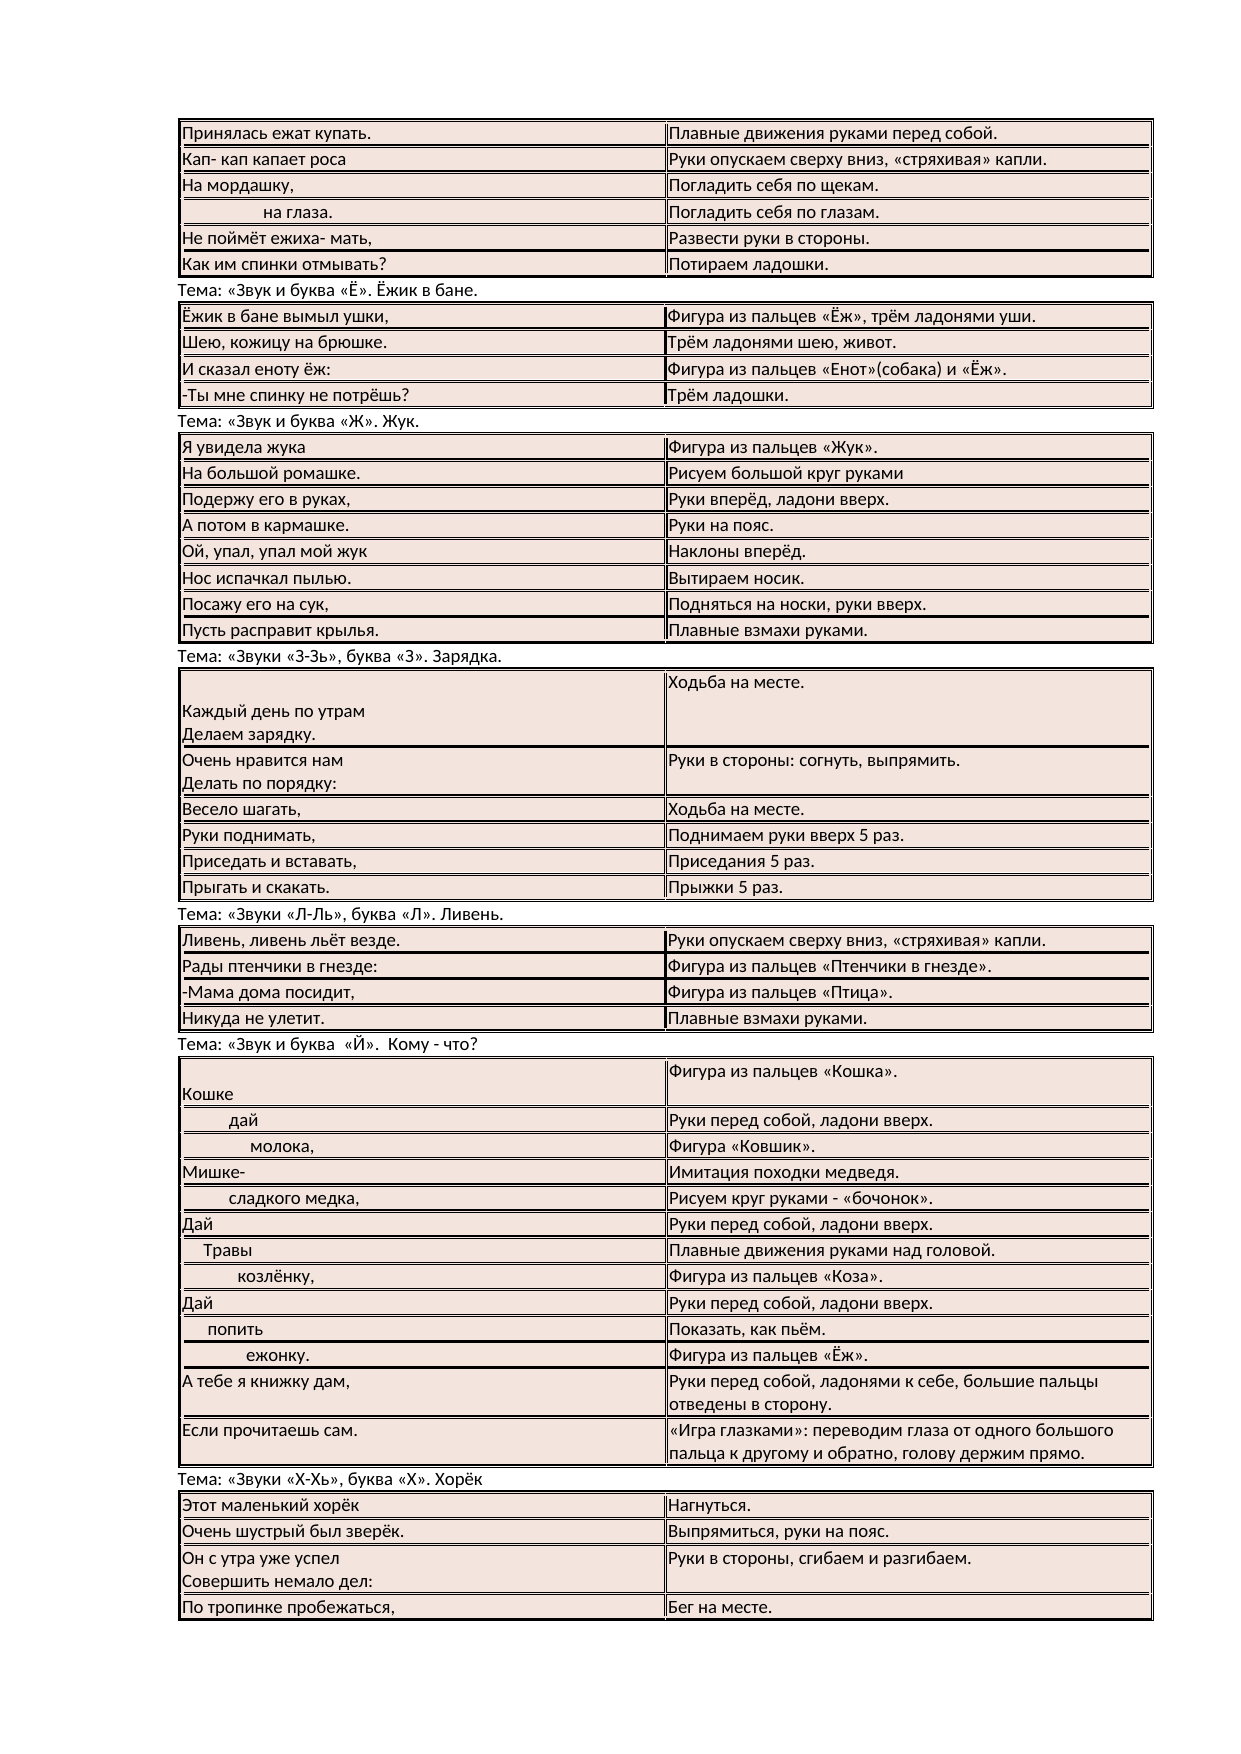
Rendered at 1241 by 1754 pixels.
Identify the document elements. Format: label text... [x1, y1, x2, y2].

table_cell Плавные взмахи руками. [666, 615, 1151, 641]
table_cell Поднимаем руки вверх 5 раз. [667, 820, 1151, 846]
text Тема: «Звуки «З-Зь», буква «З». Зарядка. [177, 644, 1152, 667]
table_cell -Ты мне спинку не потрёшь? [181, 380, 665, 406]
table_cell Прыжки 5 раз. [666, 873, 1151, 899]
table_cell Фигура из пальцев «Коза». [668, 1261, 1151, 1288]
table_cell Плавные движения руками над головой. [668, 1235, 1151, 1261]
table_cell Фигура из пальцев «Птенчики в гнезде». [667, 951, 1151, 977]
table_header Ливень, ливень льёт везде. [181, 928, 665, 951]
table_cell Фигура из пальцев «Енот»(собака) и «Ёж». [667, 354, 1151, 379]
table_cell Трём ладошки. [665, 380, 1151, 406]
table_cell Вытираем носик. [666, 563, 1152, 589]
table_cell Наклоны вперёд. [668, 536, 1151, 563]
table_cell козлёнку, [181, 1261, 665, 1288]
table_header Руки опускаем сверху вниз, «стряхивая» капли. [665, 928, 1151, 951]
table_cell И сказал еноту ёж: [181, 354, 664, 379]
table_cell на глаза. [180, 197, 666, 223]
table_cell «Игра глазками»: переводим глаза от одного большого пальца к другому и обратно, голову держим прямо. [667, 1415, 1151, 1464]
table_cell Погладить себя по щекам. [668, 170, 1151, 197]
table_cell Потираем ладошки. [666, 249, 1151, 275]
table_cell Руки вперёд, ладони вверх. [668, 484, 1151, 510]
table_cell Не поймёт ежиха- мать, [180, 223, 666, 249]
table_header Ходьба на месте. [666, 671, 1151, 745]
table_cell Принялась ежат купать. [181, 122, 666, 144]
table_header Нагнуться. [666, 1494, 1151, 1516]
table_cell На мордашку, [181, 170, 665, 197]
table_header Каждый день по утрам Делаем зарядку. [181, 671, 666, 745]
table_cell Руки поднимать, [181, 820, 664, 846]
table_cell Если прочитаешь сам. [181, 1415, 667, 1464]
table_cell Имитация походки медведя. [667, 1157, 1152, 1183]
table_cell По тропинке пробежаться, [180, 1592, 666, 1618]
table_header Этот маленький хорёк [181, 1494, 666, 1516]
table_cell дай [181, 1105, 665, 1131]
table_cell Руки в стороны: согнуть, выпрямить. [667, 745, 1151, 794]
table_cell Выпрямиться, руки на пояс. [667, 1516, 1151, 1543]
table_cell Руки перед собой, ладони вверх. [667, 1288, 1152, 1314]
table_cell Фигура «Ковшик». [667, 1131, 1152, 1157]
text Тема: «Звук и буква «Ж». Жук. [177, 409, 1152, 432]
table_cell На большой ромашке. [181, 458, 664, 484]
table_header Фигура из пальцев «Жук». [666, 435, 1151, 458]
table_cell Очень нравится нам Делать по порядку: [181, 745, 664, 794]
table_cell сладкого медка, [181, 1183, 665, 1209]
text Тема: «Звуки «Л-Ль», буква «Л». Ливень. [177, 902, 1152, 925]
table_cell Фигура из пальцев «Птица». [667, 977, 1151, 1003]
table_cell Рады птенчики в гнезде: [181, 951, 664, 977]
table_cell Дай [181, 1209, 665, 1235]
table_cell Руки опускаем сверху вниз, «стряхивая» капли. [668, 144, 1151, 170]
table_cell -Мама дома посидит, [181, 977, 664, 1003]
table_header Я увидела жука [180, 433, 666, 458]
table_cell Ой, упал, упал мой жук [181, 536, 664, 563]
table_cell Никуда не улетит. [181, 1003, 665, 1029]
table_cell Дай [180, 1288, 667, 1314]
text Тема: «Звуки «Х-Хь», буква «Х». Хорёк [177, 1467, 1152, 1490]
table_cell Руки перед собой, ладони вверх. [668, 1209, 1151, 1235]
table_cell Погладить себя по глазам. [666, 197, 1152, 223]
table_cell Очень шустрый был зверёк. [181, 1516, 664, 1543]
table_cell А потом в кармашке. [181, 510, 664, 536]
table_cell Он с утра уже успел Совершить немало дел: [180, 1543, 666, 1592]
table_cell А тебе я книжку дам, [181, 1366, 665, 1415]
table_cell Развести руки в стороны. [666, 223, 1152, 249]
table_cell Подняться на носки, руки вверх. [666, 589, 1152, 615]
table_cell Бег на месте. [666, 1592, 1152, 1618]
table_cell Шею, кожицу на брюшке. [181, 327, 664, 353]
text Тема: «Звук и буква «Ё». Ёжик в бане. [177, 278, 1152, 301]
table_cell Плавные взмахи руками. [665, 1003, 1151, 1029]
table_header Фигура из пальцев «Кошка». [667, 1059, 1151, 1104]
table_cell Приседать и вставать, [181, 846, 664, 872]
table_cell Нос испачкал пылью. [180, 563, 666, 589]
table_cell Трём ладонями шею, живот. [667, 327, 1151, 353]
table_cell Пусть расправит крылья. [181, 615, 666, 641]
table_cell Мишке- [180, 1157, 667, 1183]
table_cell Руки на пояс. [668, 510, 1151, 536]
table_cell молока, [180, 1131, 667, 1157]
table_cell Кап- кап капает роса [181, 144, 665, 170]
table_cell Плавные движения руками перед собой. [666, 122, 1151, 144]
table_cell Руки в стороны, сгибаем и разгибаем. [666, 1543, 1152, 1592]
table_cell Приседания 5 раз. [667, 846, 1151, 872]
table_cell Подержу его в руках, [181, 484, 664, 510]
table_cell Посажу его на сук, [180, 589, 666, 615]
table_cell Ходьба на месте. [667, 794, 1151, 820]
table_cell Показать, как пьём. [667, 1314, 1152, 1340]
table_cell Весело шагать, [181, 794, 664, 820]
table_cell Рисуем круг руками - «бочонок». [668, 1183, 1151, 1209]
table_cell ежонку. [181, 1340, 665, 1366]
text Тема: «Звук и буква «Й». Кому - что? [177, 1033, 1152, 1056]
table_header Фигура из пальцев «Ёж», трём ладонями уши. [665, 305, 1151, 327]
table_cell попить [180, 1314, 667, 1340]
table_cell Как им спинки отмывать? [181, 249, 666, 275]
table_header Кошке [181, 1059, 667, 1104]
table_cell Рисуем большой круг руками [668, 458, 1151, 484]
table_cell Руки перед собой, ладонями к себе, большие пальцы отведены в сторону. [668, 1366, 1151, 1415]
table_header Ёжик в бане вымыл ушки, [181, 303, 665, 327]
table_cell Фигура из пальцев «Ёж». [668, 1340, 1151, 1366]
table_cell Прыгать и скакать. [181, 873, 666, 899]
table_cell Травы [181, 1235, 665, 1261]
table_cell Руки перед собой, ладони вверх. [668, 1105, 1151, 1131]
